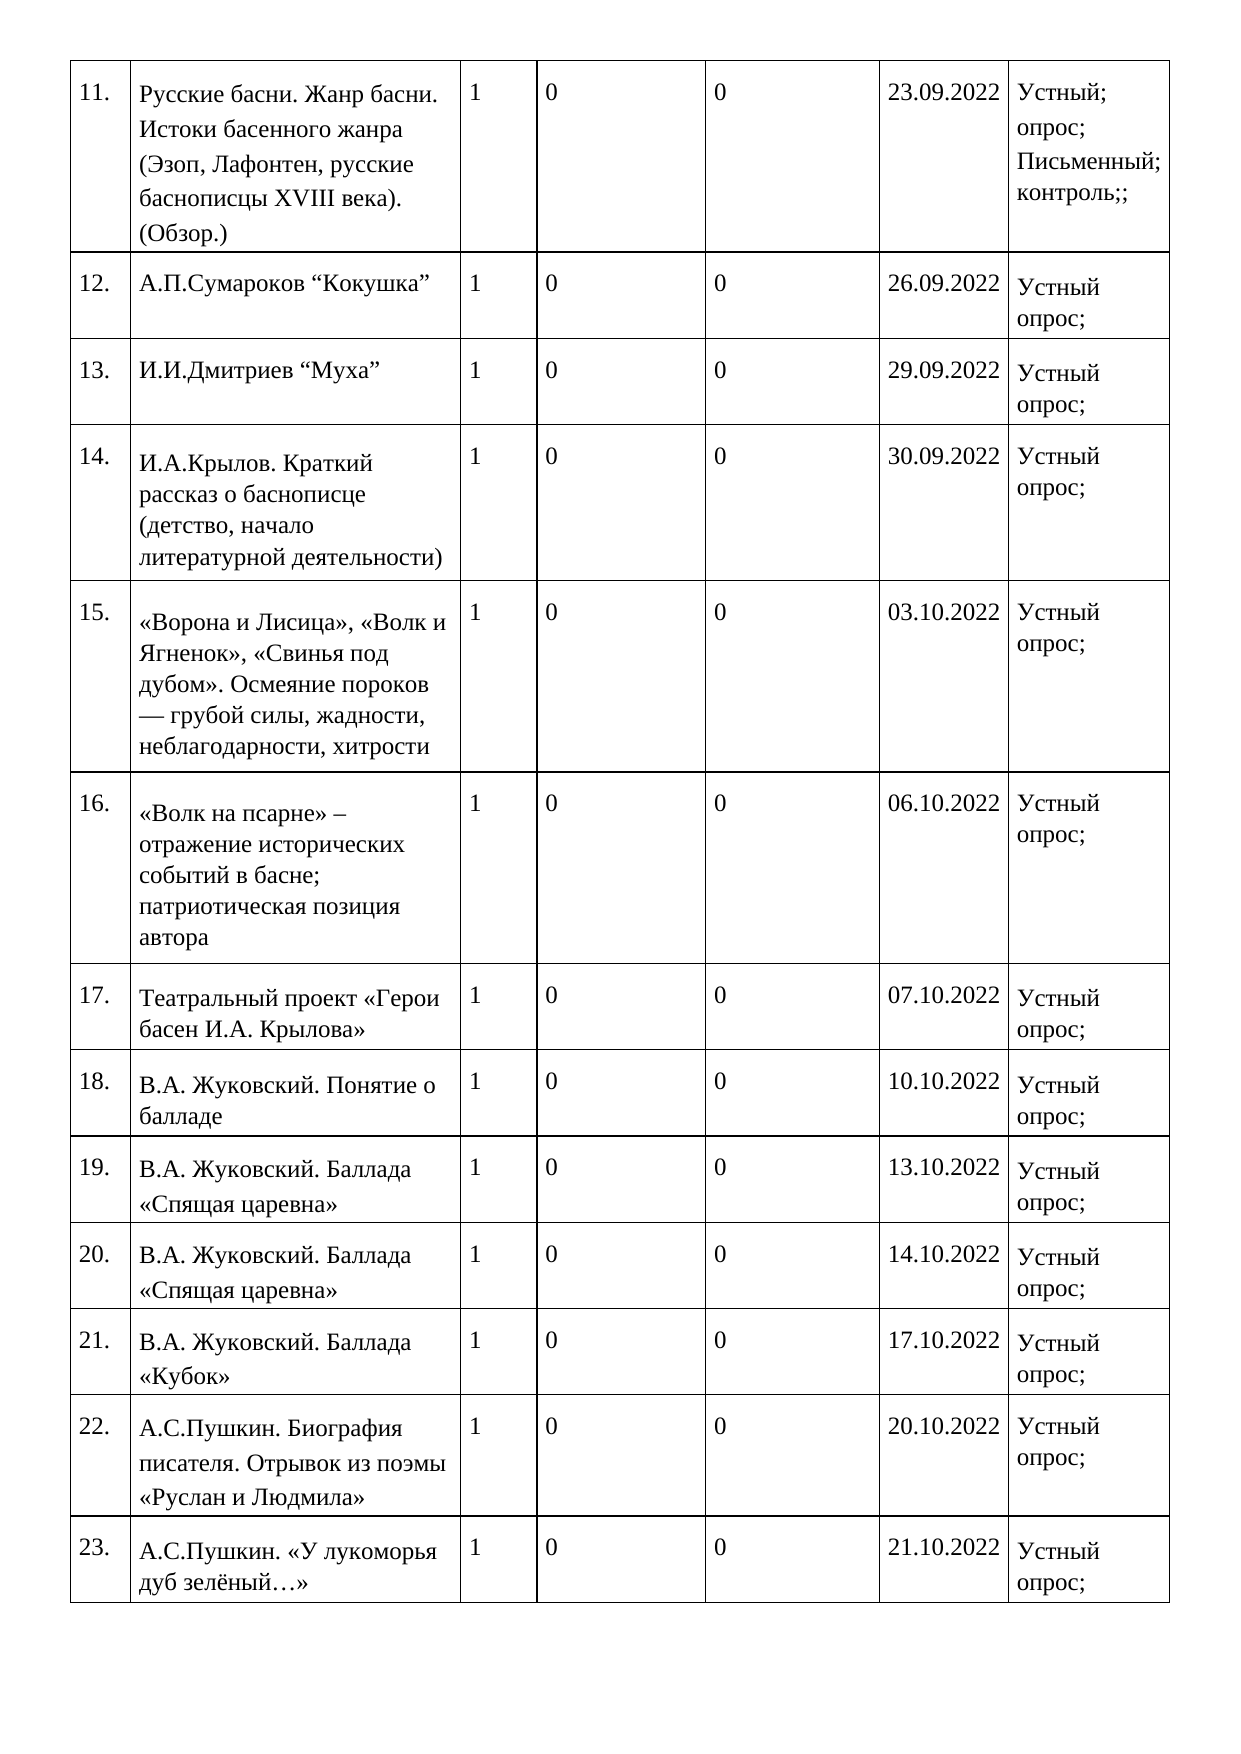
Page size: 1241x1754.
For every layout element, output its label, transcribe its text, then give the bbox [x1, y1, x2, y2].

table_cell И.И.Дмитриев “Муха” [131, 339, 460, 424]
table_cell 30.09.2022 [880, 425, 1008, 580]
table_cell А.П.Сумароков “Кокушка” [131, 253, 460, 338]
table_cell 07.10.2022 [880, 964, 1008, 1049]
table_cell 15. [71, 581, 130, 771]
table_cell 03.10.2022 [880, 581, 1008, 771]
table_cell 0 [538, 1517, 705, 1602]
table_cell 0 [706, 425, 879, 580]
table_header 23.09.2022 [880, 61, 1008, 251]
table_cell 13. [71, 339, 130, 424]
table_cell 1 [461, 1137, 536, 1222]
table_cell 0 [538, 1223, 705, 1308]
table_cell 0 [706, 253, 879, 338]
table_cell 17.10.2022 [880, 1309, 1008, 1394]
table_cell 0 [538, 339, 705, 424]
table_cell 13.10.2022 [880, 1137, 1008, 1222]
table_cell 0 [706, 581, 879, 771]
table_cell 1 [461, 1223, 536, 1308]
table_cell 0 [706, 964, 879, 1049]
table_cell 1 [461, 773, 536, 963]
table_cell А.С.Пушкин. «У лукоморья дуб зелёный…» [131, 1517, 460, 1602]
table_cell 18. [71, 1050, 130, 1135]
table_cell 10.10.2022 [880, 1050, 1008, 1135]
table_header Устный; опрос; Письменный; контроль;; [1009, 61, 1169, 251]
table_cell Устный опрос; [1009, 1050, 1169, 1135]
table_cell 29.09.2022 [880, 339, 1008, 424]
table_header 0 [706, 61, 879, 251]
table_cell 20.10.2022 [880, 1395, 1008, 1515]
table_cell «Ворона и Лисица», «Волк и Ягненок», «Свинья под дубом». Осмеяние пороков — грубой силы, жадности, неблагодарности, хитрости [131, 581, 460, 771]
table_cell Устный опрос; [1009, 1395, 1169, 1515]
table_cell 20. [71, 1223, 130, 1308]
table_cell 1 [461, 581, 536, 771]
table_cell 1 [461, 1309, 536, 1394]
table_cell 0 [538, 1137, 705, 1222]
table_cell В.А. Жуковский. Баллада «Кубок» [131, 1309, 460, 1394]
table_cell 0 [706, 339, 879, 424]
table_cell 21. [71, 1309, 130, 1394]
table_cell 1 [461, 253, 536, 338]
table_header 11. [71, 61, 130, 251]
table_cell 0 [706, 1137, 879, 1222]
table_cell 14.10.2022 [880, 1223, 1008, 1308]
table_cell 0 [538, 581, 705, 771]
table_cell 0 [538, 1395, 705, 1515]
table_cell И.А.Крылов. Краткий рассказ о баснописце (детство, начало литературной деятельности) [131, 425, 460, 580]
table_cell 0 [538, 773, 705, 963]
table_cell Устный опрос; [1009, 1223, 1169, 1308]
table_cell Устный опрос; [1009, 1517, 1169, 1602]
table_header Русские басни. Жанр басни. Истоки басенного жанра (Эзоп, Лафонтен, русские баснописцы ХVIII века). (Обзор.) [131, 61, 460, 251]
table_cell 1 [461, 964, 536, 1049]
table_cell 0 [706, 1223, 879, 1308]
table_cell 0 [538, 964, 705, 1049]
table_cell 23. [71, 1517, 130, 1602]
table_cell 0 [706, 1395, 879, 1515]
table_cell 17. [71, 964, 130, 1049]
table_cell 22. [71, 1395, 130, 1515]
table_cell Устный опрос; [1009, 773, 1169, 963]
table_cell 06.10.2022 [880, 773, 1008, 963]
table_cell Устный опрос; [1009, 1137, 1169, 1222]
table_cell «Волк на псарне» – отражение исторических событий в басне; патриотическая позиция автора [131, 773, 460, 963]
table_cell В.А. Жуковский. Баллада «Спящая царевна» [131, 1137, 460, 1222]
table_cell 0 [538, 425, 705, 580]
table_cell 1 [461, 425, 536, 580]
table_cell 1 [461, 1050, 536, 1135]
table_cell 0 [706, 1517, 879, 1602]
table_cell Устный опрос; [1009, 581, 1169, 771]
table_cell В.А. Жуковский. Понятие о балладе [131, 1050, 460, 1135]
table_cell Устный опрос; [1009, 339, 1169, 424]
table_cell Устный опрос; [1009, 425, 1169, 580]
table_cell 0 [706, 1309, 879, 1394]
table_cell Устный опрос; [1009, 964, 1169, 1049]
table_cell 0 [538, 1050, 705, 1135]
table_cell А.С.Пушкин. Биография писателя. Отрывок из поэмы «Руслан и Людмила» [131, 1395, 460, 1515]
table_cell 16. [71, 773, 130, 963]
table_cell Устный опрос; [1009, 1309, 1169, 1394]
table_cell Устный опрос; [1009, 253, 1169, 338]
table_header 0 [538, 61, 705, 251]
table_cell 0 [538, 1309, 705, 1394]
table_cell 12. [71, 253, 130, 338]
table_cell В.А. Жуковский. Баллада «Спящая царевна» [131, 1223, 460, 1308]
table_cell Театральный проект «Герои басен И.А. Крылова» [131, 964, 460, 1049]
table_cell 0 [538, 253, 705, 338]
table_cell 19. [71, 1137, 130, 1222]
table_cell 1 [461, 1395, 536, 1515]
table_cell 0 [706, 1050, 879, 1135]
table_header 1 [461, 61, 536, 251]
table_cell 1 [461, 1517, 536, 1602]
table_cell 14. [71, 425, 130, 580]
table_cell 1 [461, 339, 536, 424]
table_cell 26.09.2022 [880, 253, 1008, 338]
table_cell 0 [706, 773, 879, 963]
table_cell 21.10.2022 [880, 1517, 1008, 1602]
